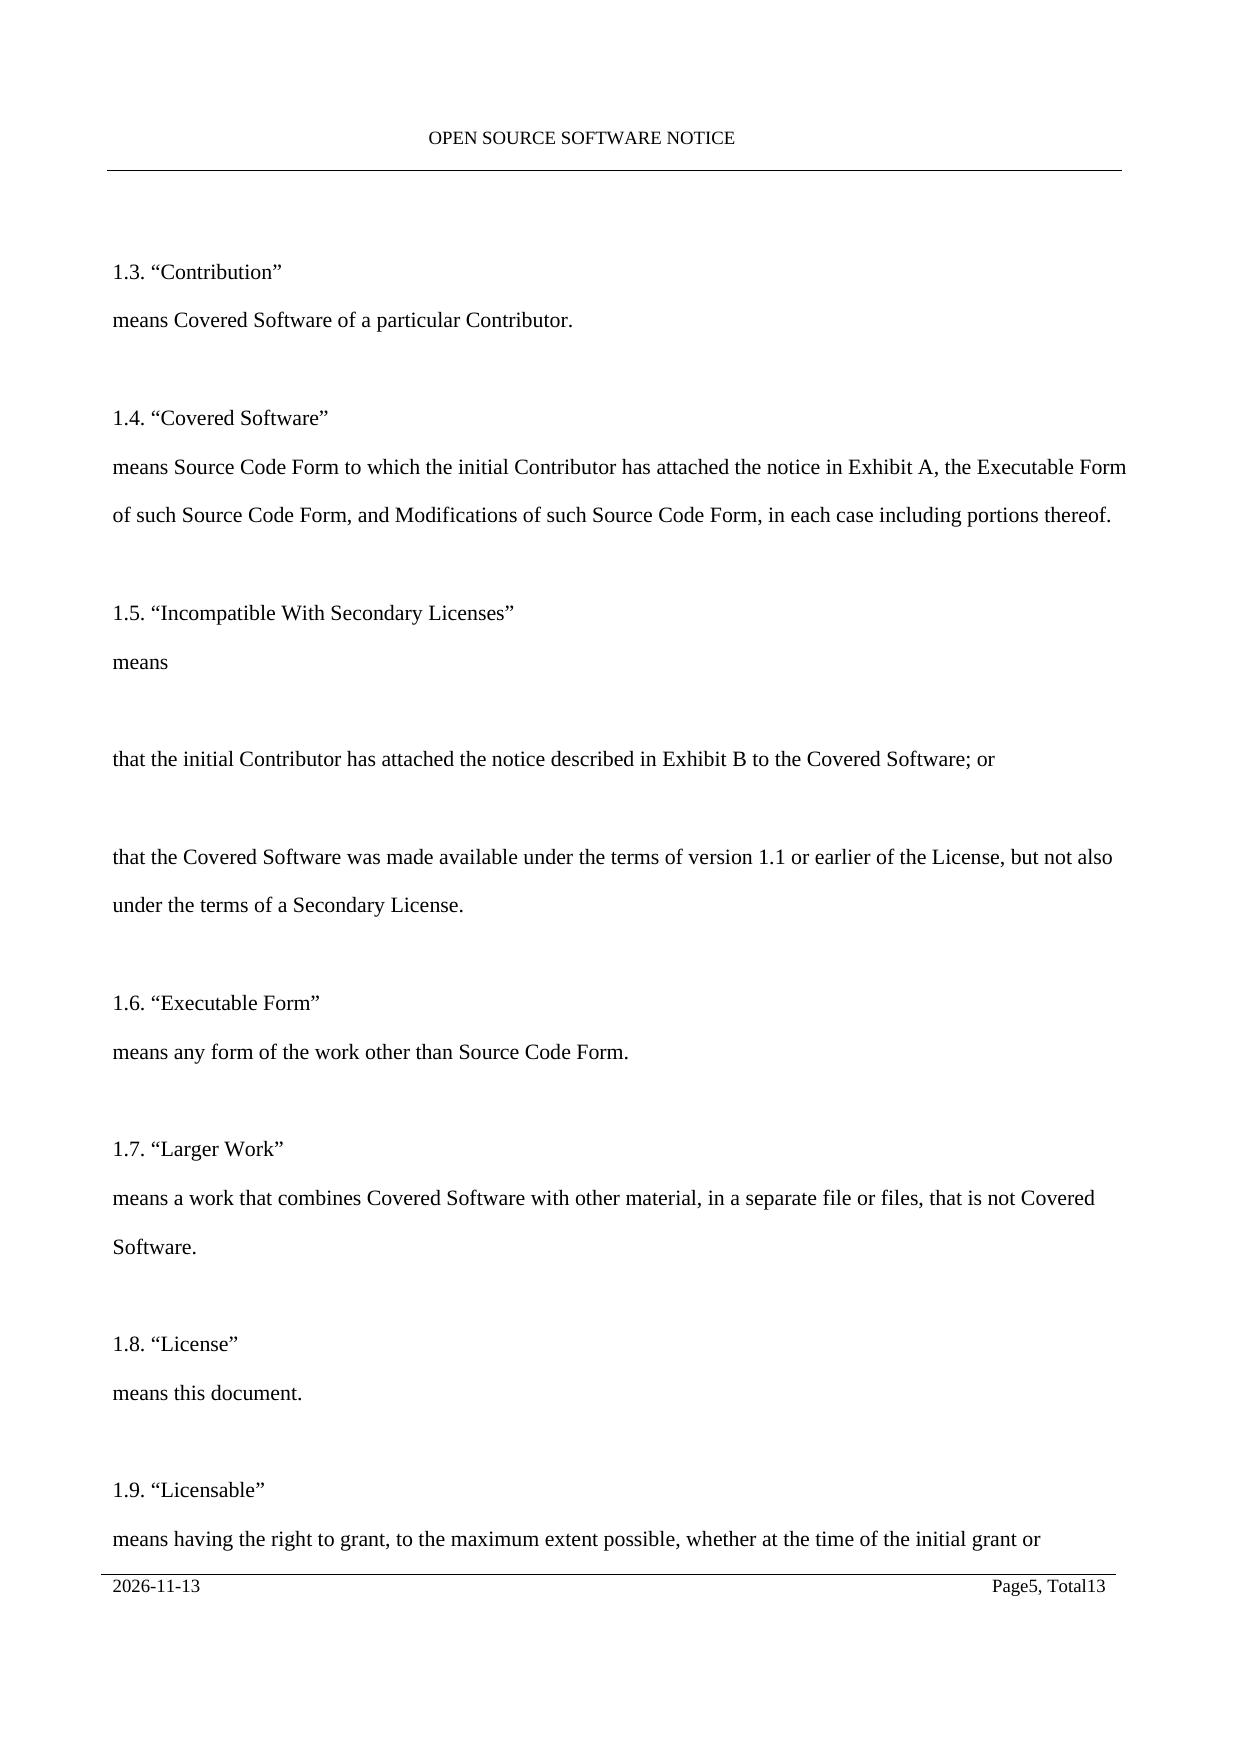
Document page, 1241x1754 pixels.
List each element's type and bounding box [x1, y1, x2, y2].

text [112, 206, 1128, 1555]
